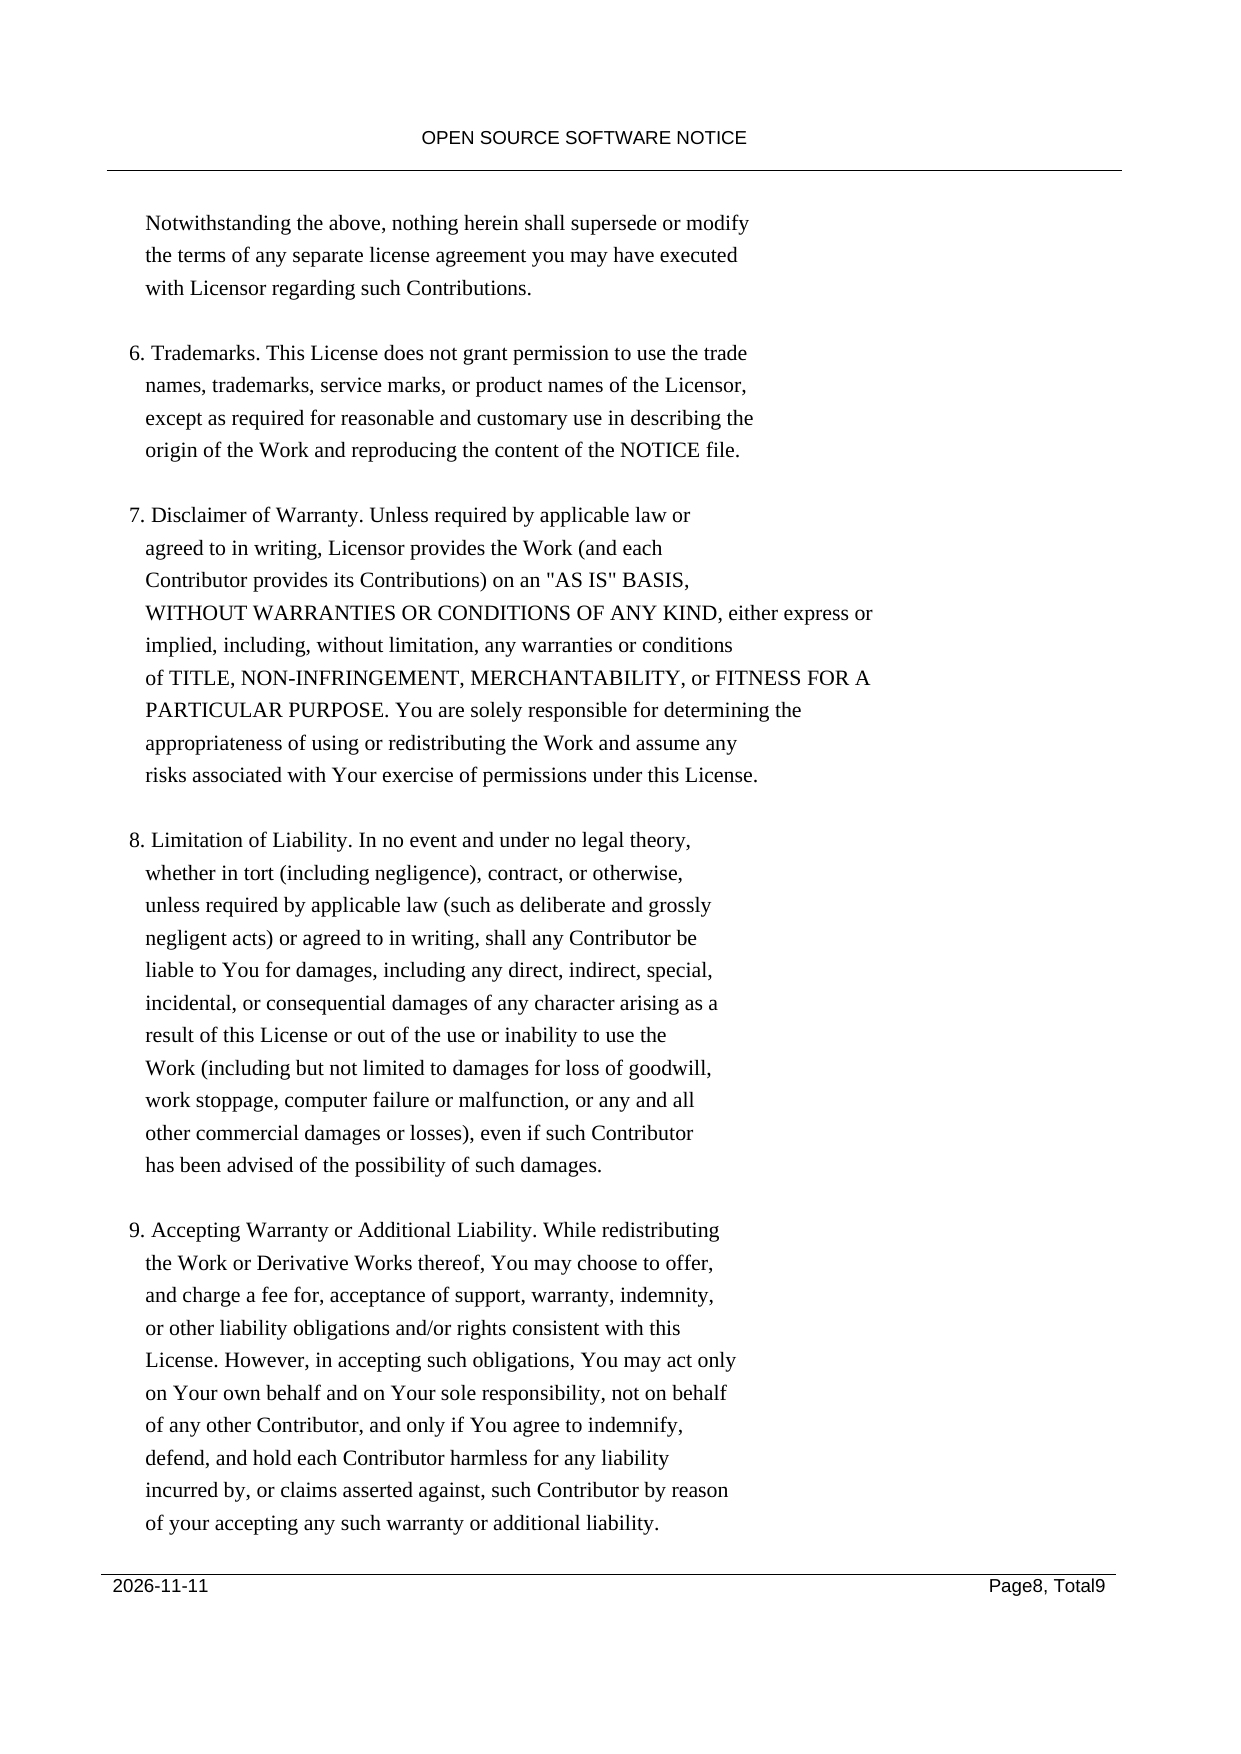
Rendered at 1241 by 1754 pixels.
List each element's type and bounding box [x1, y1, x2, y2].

text [112, 206, 1128, 1539]
